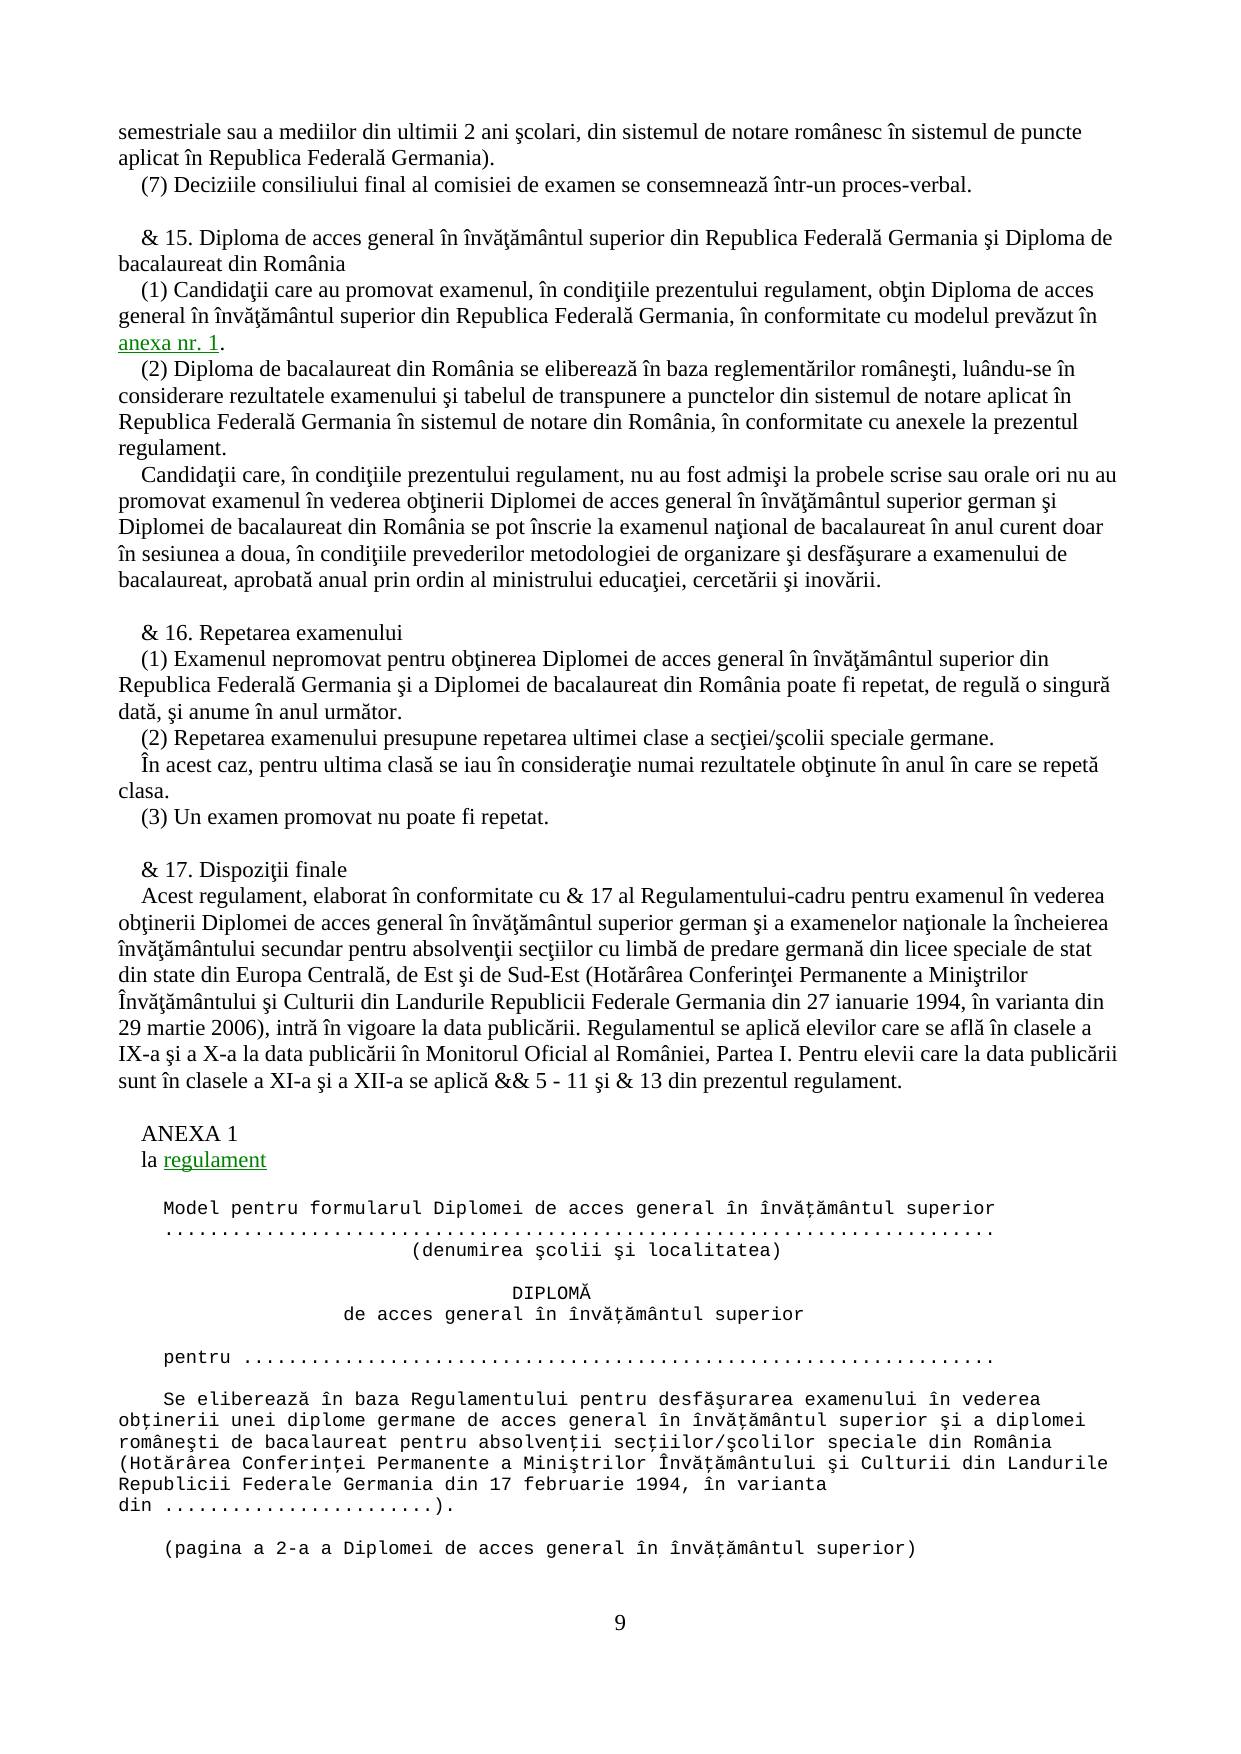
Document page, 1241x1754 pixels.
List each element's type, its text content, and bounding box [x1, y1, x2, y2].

text Acest regulament, elaborat în conformitate cu & 17 al Regulamentului-cadru pentru examenul în vederea obţinerii Diplomei de acces general în învăţământul superior german şi a examenelor naţionale la încheierea învăţământului secundar pentru absolvenţii secţiilor cu limbă de predare germană din licee speciale de stat din state din Europa Centrală, de Est şi de Sud-Est (Hotărârea Conferinţei Permanente a Miniştrilor Învăţământului şi Culturii din Landurile Republicii Federale Germania din 27 ianuarie 1994, în varianta din 29 martie 2006), intră în vigoare la data publicării. Regulamentul se aplică elevilor care se află în clasele a IX-a şi a X-a la data publicării în Monitorul Oficial al României, Partea I. Pentru elevii care la data publicării sunt în clasele a XI-a şi a XII-a se aplică && 5 - 11 şi & 13 din prezentul regulament. [118, 882, 1122, 1093]
text .......................................................................... [118, 1220, 1122, 1241]
text DIPLOMĂ [118, 1284, 1122, 1305]
text Candidaţii care, în condiţiile prezentului regulament, nu au fost admişi la probele scrise sau orale ori nu au promovat examenul în vederea obţinerii Diplomei de acces general în învăţământul superior german şi Diplomei de bacalaureat din România se pot înscrie la examenul naţional de bacalaureat în anul curent doar în sesiunea a doua, în condiţiile prevederilor metodologiei de organizare şi desfăşurare a examenului de bacalaureat, aprobată anual prin ordin al ministrului educaţiei, cercetării şi inovării. [118, 461, 1122, 592]
text (3) Un examen promovat nu poate fi repetat. [118, 803, 1122, 830]
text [118, 118, 1122, 171]
text (pagina a 2-a a Diplomei de acces general în învăţământul superior) [118, 1539, 1122, 1560]
text (denumirea şcolii şi localitatea) [118, 1241, 1122, 1262]
text & 16. Repetarea examenului [118, 619, 1122, 645]
text de acces general în învăţământul superior [118, 1305, 1122, 1326]
text la regulament [118, 1146, 1122, 1172]
text ANEXA 1 [118, 1119, 1122, 1146]
text & 15. Diploma de acces general în învăţământul superior din Republica Federală Germania şi Diploma de bacalaureat din România [118, 223, 1122, 276]
text Se eliberează în baza Regulamentului pentru desfăşurarea examenului în vederea obţinerii unei diplome germane de acces general în învăţământul superior şi a diplomei româneşti de bacalaureat pentru absolvenţii secţiilor/şcolilor speciale din România (Hotărârea Conferinţei Permanente a Miniştrilor Învăţământului şi Culturii din Landurile Republicii Federale Germania din 17 februarie 1994, în varianta din ........................). [118, 1390, 1122, 1517]
text (2) Diploma de bacalaureat din România se eliberează în baza reglementărilor româneşti, luându-se în considerare rezultatele examenului şi tabelul de transpunere a punctelor din sistemul de notare aplicat în Republica Federală Germania în sistemul de notare din România, în conformitate cu anexele la prezentul regulament. [118, 355, 1122, 461]
text (1) Candidaţii care au promovat examenul, în condiţiile prezentului regulament, obţin Diploma de acces general în învăţământul superior din Republica Federală Germania, în conformitate cu modelul prevăzut în anexa nr. 1. [118, 276, 1122, 355]
text (7) Deciziile consiliului final al comisiei de examen se consemnează într-un proces-verbal. [118, 171, 1122, 197]
text Model pentru formularul Diplomei de acces general în învăţământul superior [118, 1199, 1122, 1220]
text & 17. Dispoziţii finale [118, 856, 1122, 882]
text În acest caz, pentru ultima clasă se iau în consideraţie numai rezultatele obţinute în anul în care se repetă clasa. [118, 751, 1122, 803]
text (2) Repetarea examenului presupune repetarea ultimei clase a secţiei/şcolii speciale germane. [118, 724, 1122, 751]
text (1) Examenul nepromovat pentru obţinerea Diplomei de acces general în învăţământul superior din Republica Federală Germania şi a Diplomei de bacalaureat din România poate fi repetat, de regulă o singură dată, şi anume în anul următor. [118, 645, 1122, 724]
text pentru ................................................................... [118, 1347, 1122, 1369]
